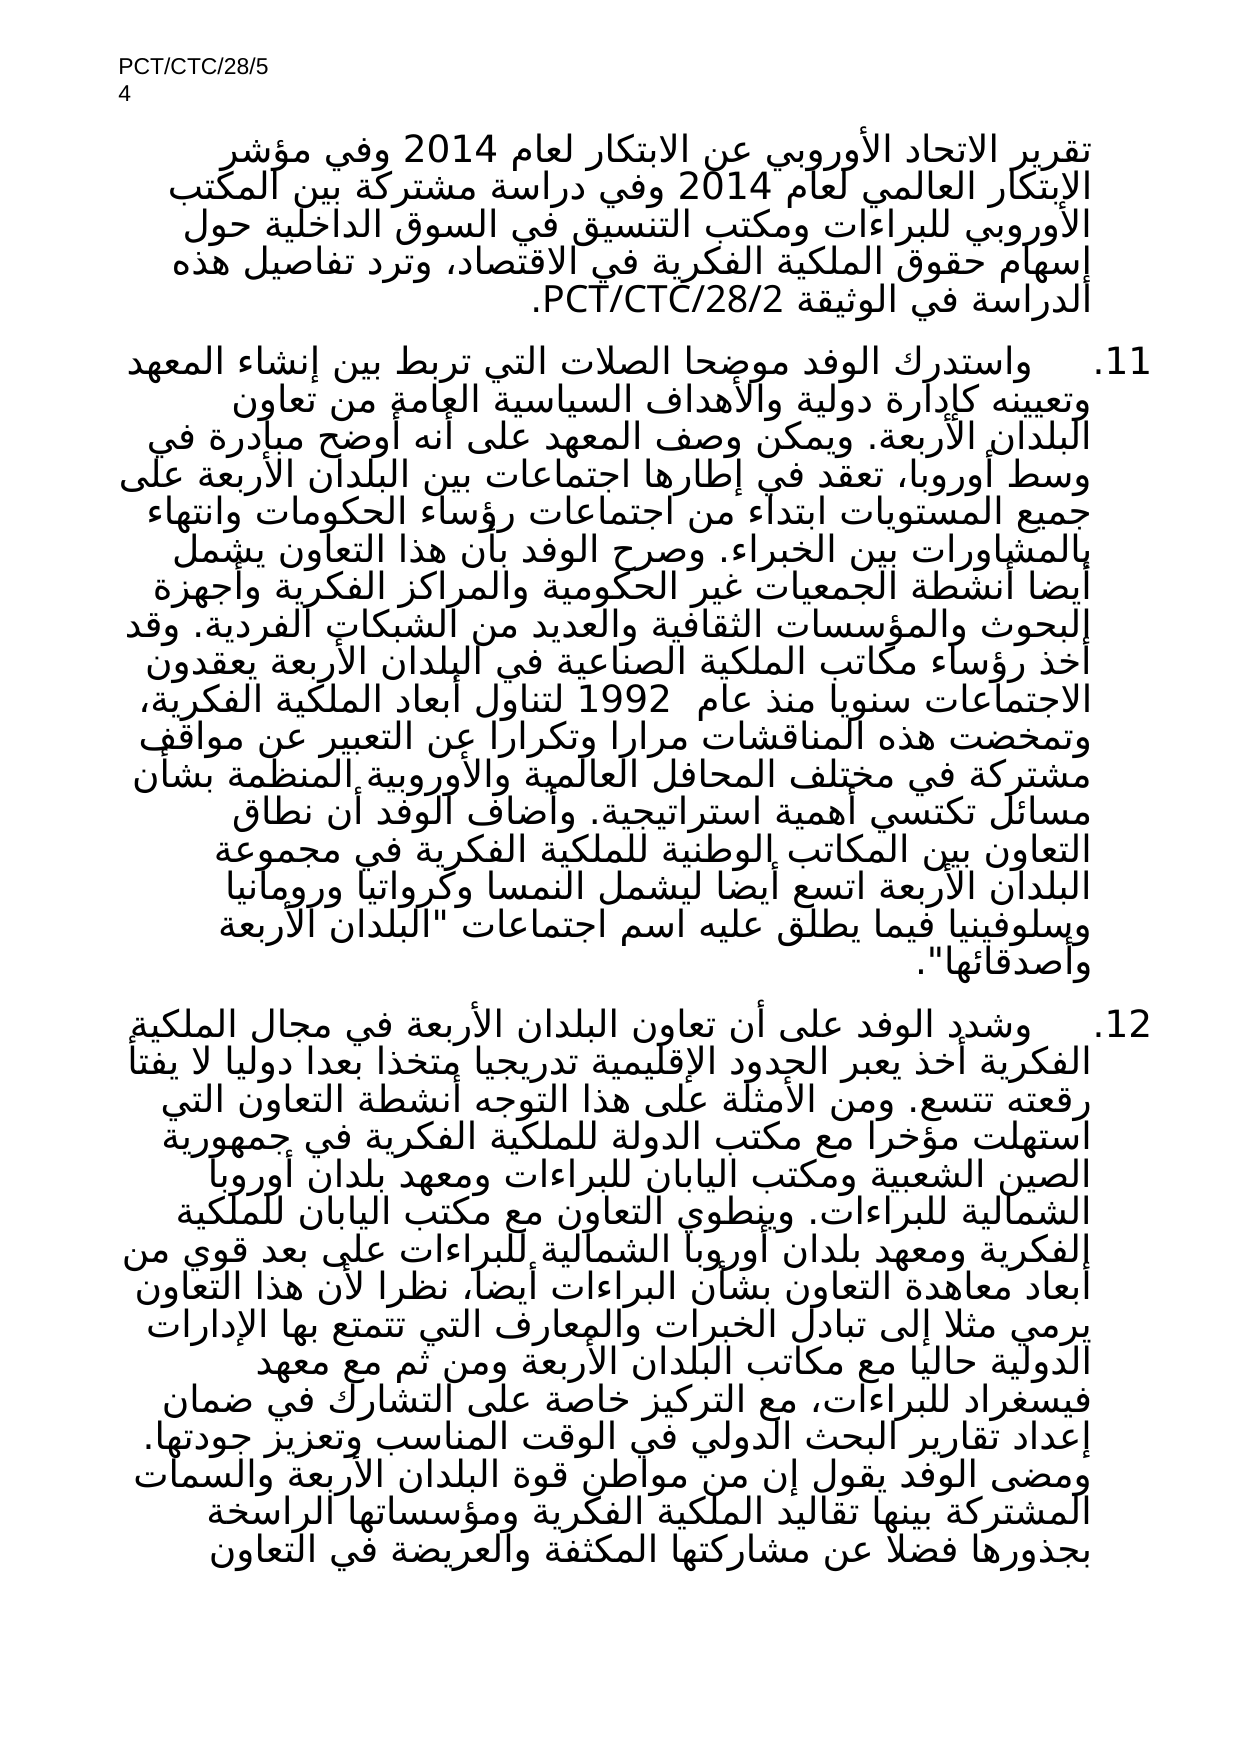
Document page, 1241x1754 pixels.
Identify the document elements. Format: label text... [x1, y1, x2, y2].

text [118, 132, 1092, 320]
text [118, 1007, 1092, 1570]
text واستدرك الوفد موضحا الصلات التي تربط بين إنشاء المعهد وتعيينه كإدارة دولية والأهداف السياسية العامة من تعاون البلدان الأربعة. ويمكن وصف المعهد على أنه أوضح مبادرة في وسط أوروبا، تعقد في إطارها اجتماعات بين البلدان الأربعة على جميع المستويات ابتداء من اجتماعات رؤساء الحكومات وانتهاء بالمشاورات بين الخبراء. وصرح الوفد بأن هذا التعاون يشمل أيضا أنشطة الجمعيات غير الحكومية والمراكز الفكرية وأجهزة البحوث والمؤسسات الثقافية والعديد من الشبكات الفردية. وقد أخذ رؤساء مكاتب الملكية الصناعية في البلدان الأربعة يعقدون الاجتماعات سنويا منذ عام 1992 لتناول أبعاد الملكية الفكرية، وتمخضت هذه المناقشات مرارا وتكرارا عن التعبير عن مواقف مشتركة في مختلف المحافل العالمية والأوروبية المنظمة بشأن مسائل تكتسي أهمية استراتيجية. وأضاف الوفد أن نطاق التعاون بين المكاتب الوطنية للملكية الفكرية في مجموعة البلدان الأربعة اتسع أيضا ليشمل النمسا وكرواتيا ورومانيا وسلوفينيا فيما يطلق عليه اسم اجتماعات "البلدان الأربعة وأصدقائها". [118, 345, 1092, 982]
